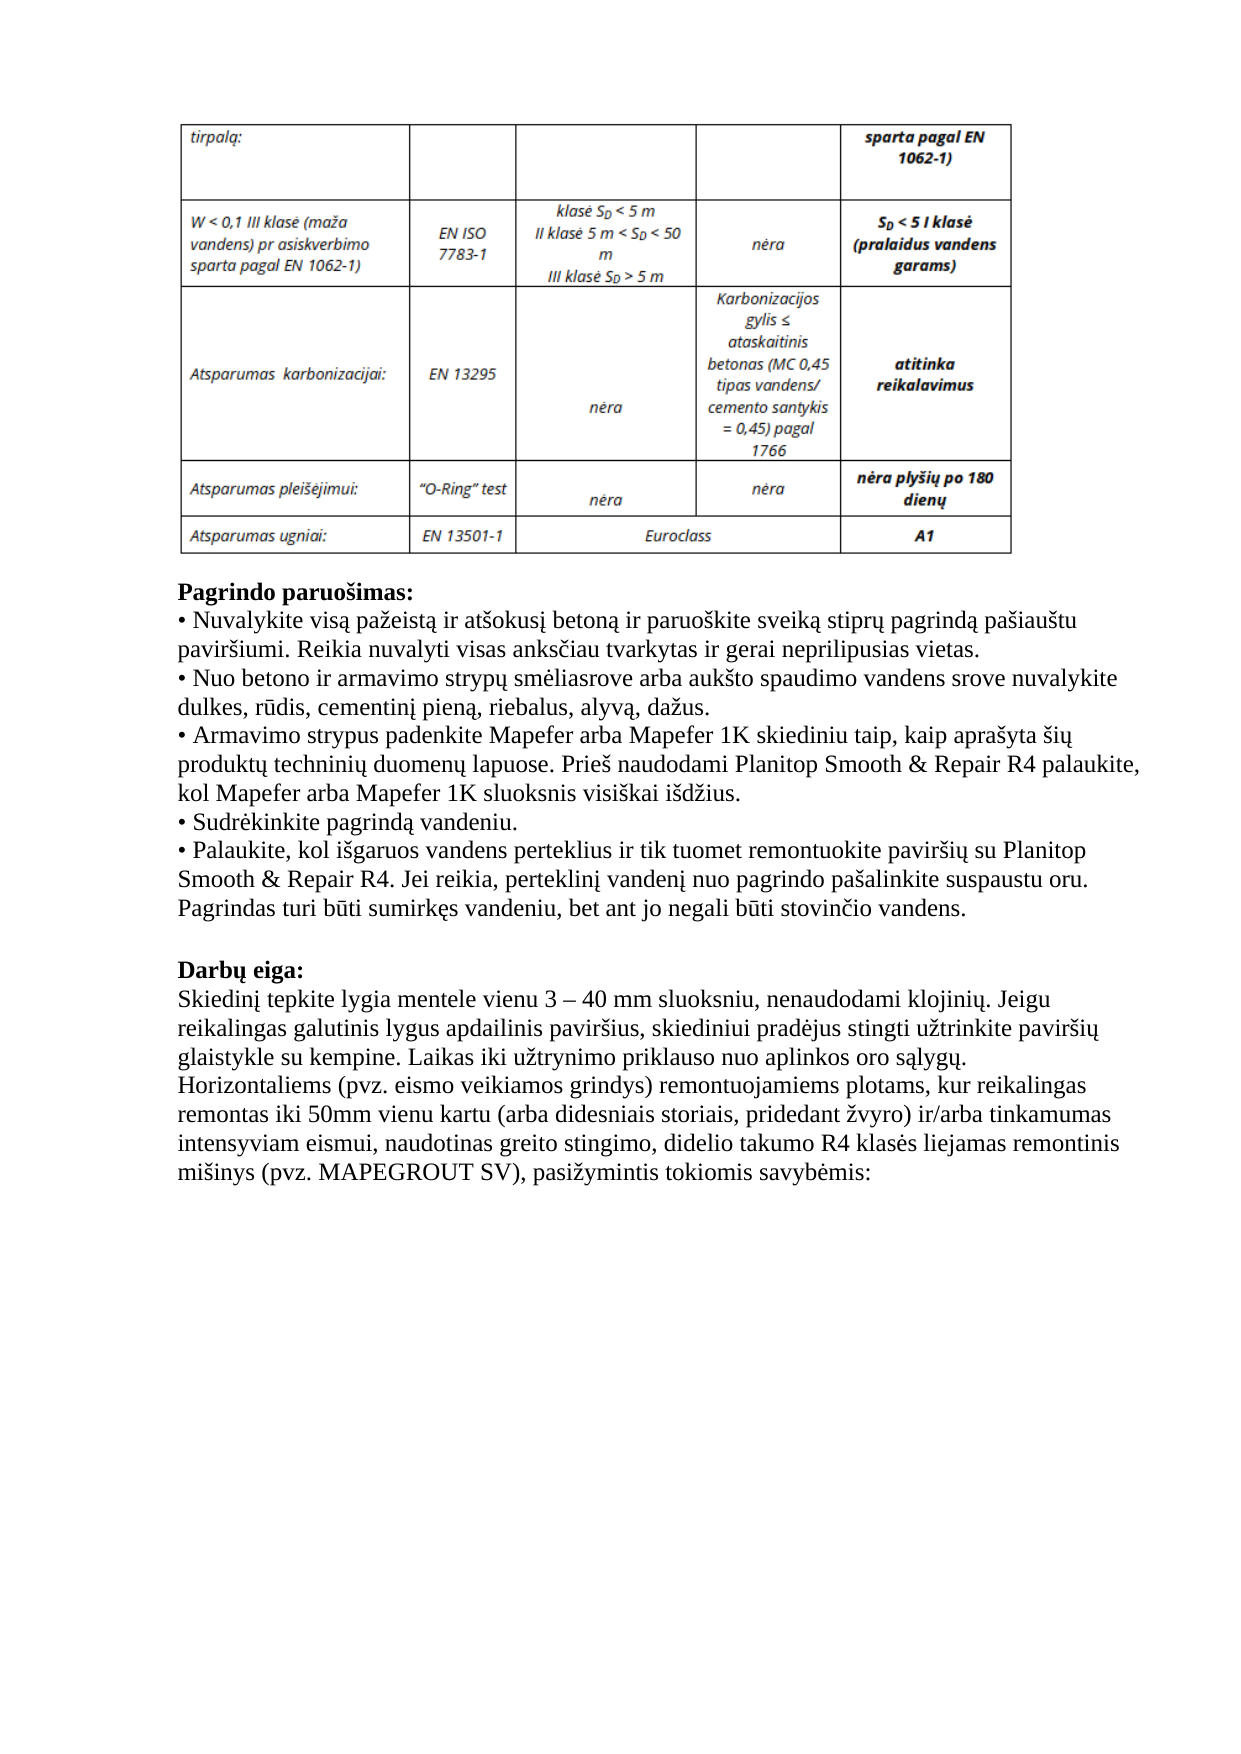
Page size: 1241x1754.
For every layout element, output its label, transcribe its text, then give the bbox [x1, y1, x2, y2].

picture [177, 118, 1013, 560]
text Darbų eiga: Skiedinį tepkite lygia mentele vienu 3 – 40 mm sluoksniu, nenaudodami klojinių. Jeigu reikalingas galutinis lygus apdailinis paviršius, skiediniui pradėjus stingti užtrinkite paviršių glaistykle su kempine. Laikas iki užtrynimo priklauso nuo aplinkos oro sąlygų. Horizontaliems (pvz. eismo veikiamos grindys) remontuojamiems plotams, kur reikalingas remontas iki 50mm vienu kartu (arba didesniais storiais, pridedant žvyro) ir/arba tinkamumas intensyviam eismui, naudotinas greito stingimo, didelio takumo R4 klasės liejamas remontinis mišinys (pvz. MAPEGROUT SV), pasižymintis tokiomis savybėmis: [177, 956, 1152, 1186]
text Pagrindo paruošimas: • Nuvalykite visą pažeistą ir atšokusį betoną ir paruoškite sveiką stiprų pagrindą pašiauštu paviršiumi. Reikia nuvalyti visas anksčiau tvarkytas ir gerai neprilipusias vietas. • Nuo betono ir armavimo strypų smėliasrove arba aukšto spaudimo vandens srove nuvalykite dulkes, rūdis, cementinį pieną, riebalus, alyvą, dažus. • Armavimo strypus padenkite Mapefer arba Mapefer 1K skiediniu taip, kaip aprašyta šių produktų techninių duomenų lapuose. Prieš naudodami Planitop Smooth & Repair R4 palaukite, kol Mapefer arba Mapefer 1K sluoksnis visiškai išdžius. • Sudrėkinkite pagrindą vandeniu. • Palaukite, kol išgaruos vandens perteklius ir tik tuomet remontuokite paviršių su Planitop Smooth & Repair R4. Jei reikia, perteklinį vandenį nuo pagrindo pašalinkite suspaustu oru. Pagrindas turi būti sumirkęs vandeniu, bet ant jo negali būti stovinčio vandens. [177, 577, 1152, 956]
